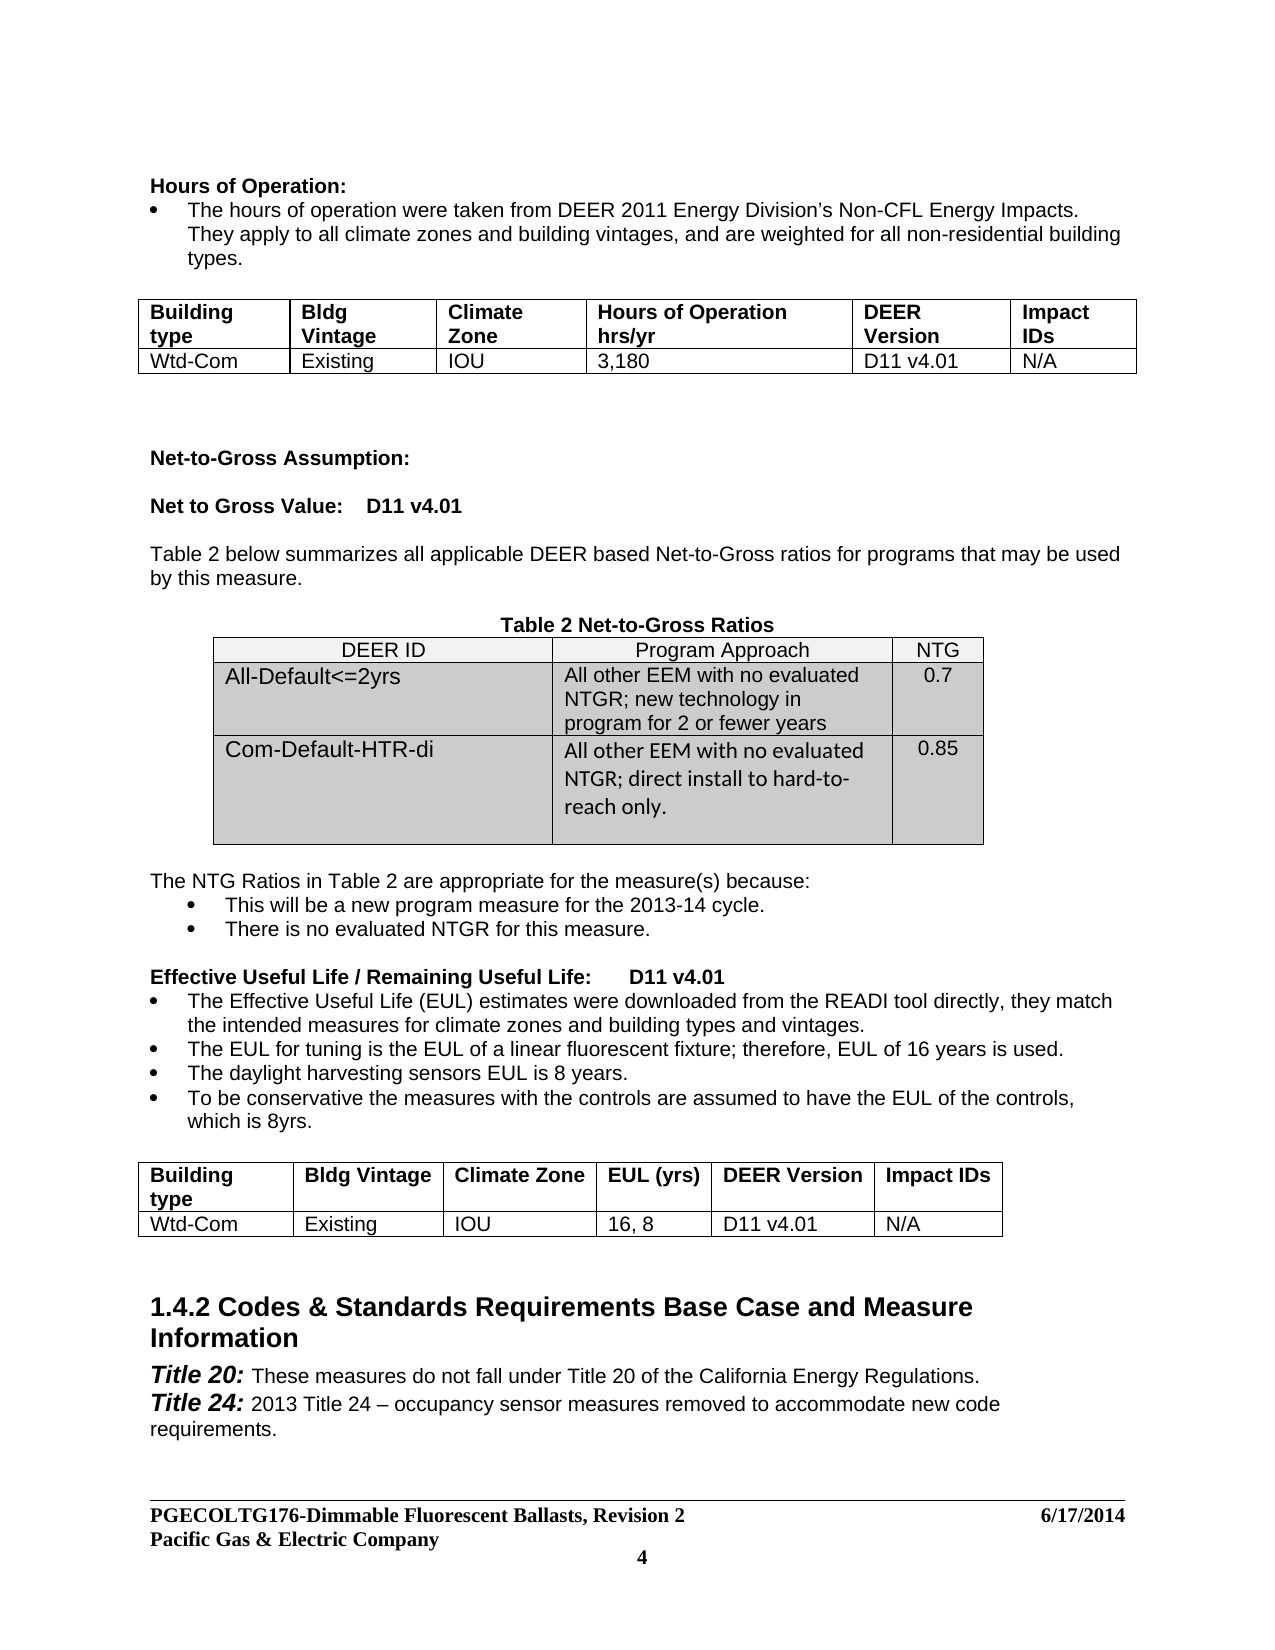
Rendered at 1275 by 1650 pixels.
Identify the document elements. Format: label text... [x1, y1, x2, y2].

text Table 2 below summarizes all applicable DEER based Net-to-Gross ratios for programs that may be used by this measure. [150, 541, 1125, 589]
list To be conservative the measures with the controls are assumed to have the EUL of the controls, which is 8yrs. [150, 1085, 1125, 1133]
table_header Bldg Vintage [294, 1163, 443, 1211]
table_header EUL (yrs) [597, 1163, 711, 1211]
table_header Hours of Operation hrs/yr [587, 300, 852, 348]
table_header Program Approach [553, 638, 892, 662]
text Title 20: These measures do not fall under Title 20 of the California Energy Regulations. [150, 1359, 1125, 1388]
table_cell D11 v4.01 [712, 1212, 874, 1236]
list The EUL for tuning is the EUL of a linear fluorescent fixture; therefore, EUL of 16 years is used. [150, 1037, 1125, 1061]
table_cell All other EEM with no evaluated NTGR; new technology in program for 2 or fewer years [553, 663, 892, 735]
table_cell Existing [291, 349, 436, 373]
list This will be a new program measure for the 2013-14 cycle. [187, 893, 1125, 917]
table_header Climate Zone [444, 1163, 596, 1211]
text The NTG Ratios in Table 2 are appropriate for the measure(s) because: [150, 869, 1125, 893]
table_header Impact IDs [1011, 300, 1136, 348]
table_cell Wtd-Com [139, 1212, 293, 1236]
table_header Building type [139, 1163, 293, 1211]
list There is no evaluated NTGR for this measure. [187, 917, 1125, 941]
table_cell IOU [437, 349, 586, 373]
table_header Impact IDs [875, 1163, 1002, 1211]
list The Effective Useful Life (EUL) estimates were downloaded from the READI tool directly, they match the intended measures for climate zones and building types and vintages. [150, 989, 1125, 1037]
table_header Bldg Vintage [291, 300, 436, 348]
table_cell Wtd-Com [139, 349, 289, 373]
table_cell 16, 8 [597, 1212, 711, 1236]
subtitle 1.4.2 Codes & Standards Requirements Base Case and Measure Information [150, 1291, 1125, 1353]
table_cell 3,180 [587, 349, 852, 373]
table_header Building type [139, 300, 289, 348]
text Effective Useful Life / Remaining Useful Life: D11 v4.01 [150, 965, 1125, 989]
table_cell All-Default<=2yrs [214, 663, 552, 735]
text Net-to-Gross Assumption: [150, 446, 1125, 469]
text Net to Gross Value: D11 v4.01 [150, 493, 1125, 517]
table_header DEER Version [853, 300, 1010, 348]
text Title 24: 2013 Title 24 – occupancy sensor measures removed to accommodate new code requirements. [150, 1388, 1125, 1441]
table_cell 0.7 [893, 663, 983, 735]
table_cell 0.85 [893, 736, 983, 844]
table_cell D11 v4.01 [853, 349, 1010, 373]
text Table 2 Net-to-Gross Ratios [150, 613, 1125, 637]
table_cell Com-Default-HTR-di [214, 736, 552, 844]
table_header NTG [893, 638, 983, 662]
table_cell N/A [1011, 349, 1136, 373]
text Hours of Operation: [150, 174, 1125, 198]
table_cell All other EEM with no evaluated NTGR; direct install to hard-to-reach only. [553, 736, 892, 844]
table_cell N/A [875, 1212, 1002, 1236]
list The hours of operation were taken from DEER 2011 Energy Division’s Non-CFL Energy Impacts. They apply to all climate zones and building vintages, and are weighted for all non-residential building types. [150, 198, 1125, 270]
table_cell Existing [294, 1212, 443, 1236]
table_header Climate Zone [437, 300, 586, 348]
table_cell IOU [444, 1212, 596, 1236]
table_header DEER ID [214, 638, 552, 662]
list The daylight harvesting sensors EUL is 8 years. [150, 1061, 1125, 1085]
table_header DEER Version [712, 1163, 874, 1211]
